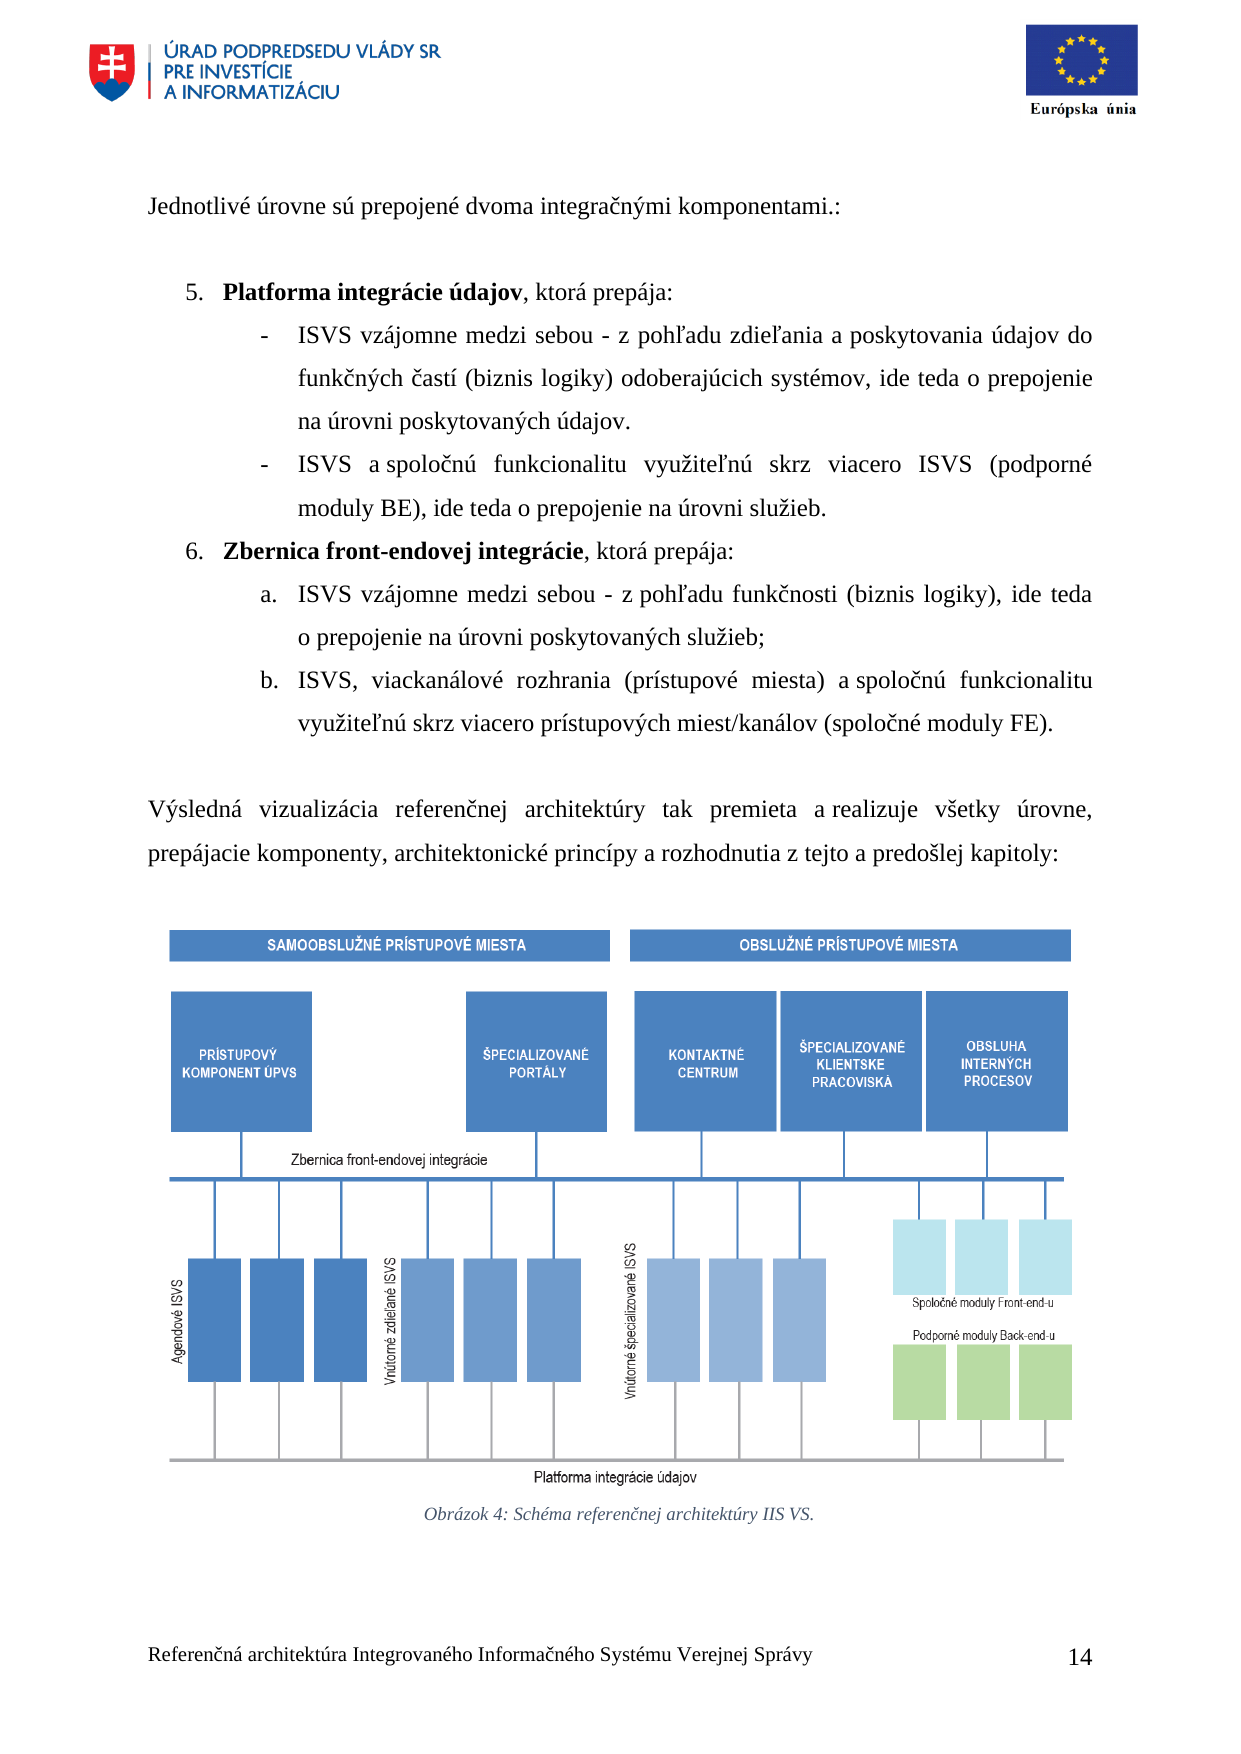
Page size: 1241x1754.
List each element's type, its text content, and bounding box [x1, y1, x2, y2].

picture [46, 0, 484, 142]
picture [1020, 19, 1143, 121]
list ISVS vzájomne medzi sebou - z pohľadu zdieľania a poskytovania údajov do funkčných častí (biznis logiky) odoberajúcich systémov, ide teda o prepojenie na úrovni poskytovaných údajov. [260, 320, 1093, 435]
list ISVS vzájomne medzi sebou - z pohľadu funkčnosti (biznis logiky), ide teda o prepojenie na úrovni poskytovaných služieb; [260, 579, 1093, 651]
text Výsledná vizualizácia referenčnej architektúry tak premieta a realizuje všetky úrovne, prepájacie komponenty, architektonické princípy a rozhodnutia z tejto a predošlej kapitoly: [148, 794, 1093, 866]
list ISVS a spoločnú funkcionalitu využiteľnú skrz viacero ISVS (podporné moduly BE), ide teda o prepojenie na úrovni služieb. [260, 449, 1093, 521]
text Jednotlivé úrovne sú prepojené dvoma integračnými komponentami.: [148, 191, 1093, 219]
text Obrázok 4: Schéma referenčnej architektúry IIS VS. [148, 1503, 1093, 1524]
list Zbernica front-endovej integrácie, ktorá prepája: [185, 536, 1093, 564]
list Platforma integrácie údajov, ktorá prepája: [185, 277, 1093, 306]
list ISVS, viackanálové rozhrania (prístupové miesta) a spoločnú funkcionalitu využiteľnú skrz viacero prístupových miest/kanálov (spoločné moduly FE). [260, 665, 1093, 737]
picture [163, 923, 1077, 1489]
